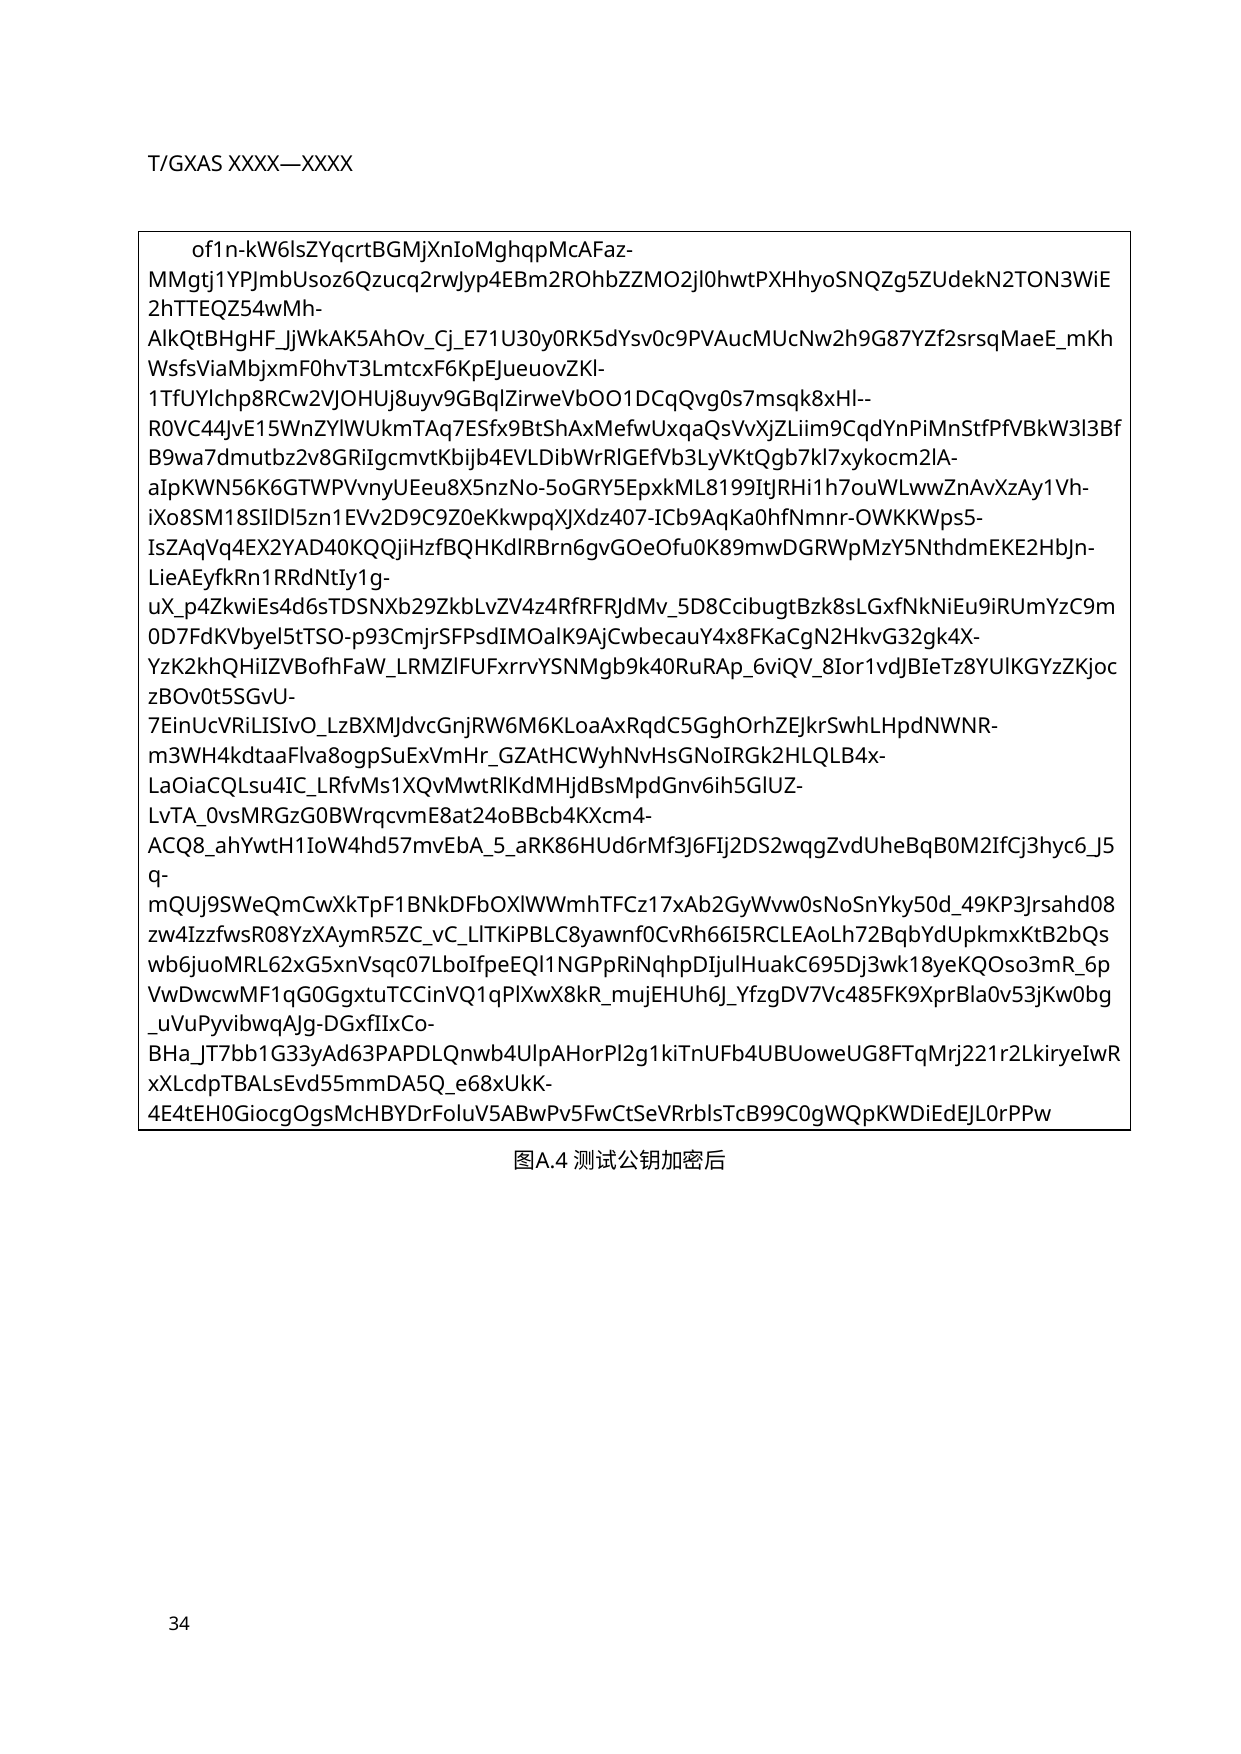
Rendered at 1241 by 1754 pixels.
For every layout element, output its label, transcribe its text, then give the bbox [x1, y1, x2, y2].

text 测试公钥加密后 [148, 1143, 1122, 1175]
text of1n-kW6lsZYqcrtBGMjXnIoMghqpMcAFaz-MMgtj1YPJmbUsoz6Qzucq2rwJyp4EBm2ROhbZZMO2jl0hwtPXHhyoSNQZg5ZUdekN2TON3WiE2hTTEQZ54wMh-AlkQtBHgHF_JjWkAK5AhOv_Cj_E71U30y0RK5dYsv0c9PVAucMUcNw2h9G87YZf2srsqMaeE_mKhWsfsViaMbjxmF0hvT3LmtcxF6KpEJueuovZKl-1TfUYlchp8RCw2VJOHUj8uyv9GBqlZirweVbOO1DCqQvg0s7msqk8xHl--R0VC44JvE15WnZYlWUkmTAq7ESfx9BtShAxMefwUxqaQsVvXjZLiim9CqdYnPiMnStfPfVBkW3l3BfB9wa7dmutbz2v8GRiIgcmvtKbijb4EVLDibWrRlGEfVb3LyVKtQgb7kl7xykocm2lA-aIpKWN56K6GTWPVvnyUEeu8X5nzNo-5oGRY5EpxkML8199ItJRHi1h7ouWLwwZnAvXzAy1Vh-iXo8SM18SIlDl5zn1EVv2D9C9Z0eKkwpqXJXdz407-ICb9AqKa0hfNmnr-OWKKWps5-IsZAqVq4EX2YAD40KQQjiHzfBQHKdlRBrn6gvGOeOfu0K89mwDGRWpMzY5NthdmEKE2HbJn-LieAEyfkRn1RRdNtIy1g-uX_p4ZkwiEs4d6sTDSNXb29ZkbLvZV4z4RfRFRJdMv_5D8CcibugtBzk8sLGxfNkNiEu9iRUmYzC9m0D7FdKVbyel5tTSO-p93CmjrSFPsdIMOalK9AjCwbecauY4x8FKaCgN2HkvG32gk4X-YzK2khQHiIZVBofhFaW_LRMZlFUFxrrvYSNMgb9k40RuRAp_6viQV_8Ior1vdJBIeTz8YUlKGYzZKjoczBOv0t5SGvU-7EinUcVRiLISIvO_LzBXMJdvcGnjRW6M6KLoaAxRqdC5GghOrhZEJkrSwhLHpdNWNR-m3WH4kdtaaFlva8ogpSuExVmHr_GZAtHCWyhNvHsGNoIRGk2HLQLB4x-LaOiaCQLsu4IC_LRfvMs1XQvMwtRlKdMHjdBsMpdGnv6ih5GlUZ-LvTA_0vsMRGzG0BWrqcvmE8at24oBBcb4KXcm4-ACQ8_ahYwtH1IoW4hd57mvEbA_5_aRK86HUd6rMf3J6FIj2DS2wqgZvdUheBqB0M2IfCj3hyc6_J5q-mQUj9SWeQmCwXkTpF1BNkDFbOXlWWmhTFCz17xAb2GyWvw0sNoSnYky50d_49KP3Jrsahd08zw4IzzfwsR08YzXAymR5ZC_vC_LlTKiPBLC8yawnf0CvRh66I5RCLEAoLh72BqbYdUpkmxKtB2bQswb6juoMRL62xG5xnVsqc07LboIfpeEQl1NGPpRiNqhpDIjulHuakC695Dj3wk18yeKQOso3mR_6pVwDwcwMF1qG0GgxtuTCCinVQ1qPlXwX8kR_mujEHUh6J_YfzgDV7Vc485FK9XprBla0v53jKw0bg_uVuPyvibwqAJg-DGxfIIxCo-BHa_JT7bb1G33yAd63PAPDLQnwb4UlpAHorPl2g1kiTnUFb4UBUoweUG8FTqMrj221r2LkiryeIwRxXLcdpTBALsEvd55mmDA5Q_e68xUkK-4E4tEH0GiocgOgsMcHBYDrFoluV5ABwPv5FwCtSeVRrblsTcB99C0gWQpKWDiEdEJL0rPPw [139, 232, 1130, 1129]
